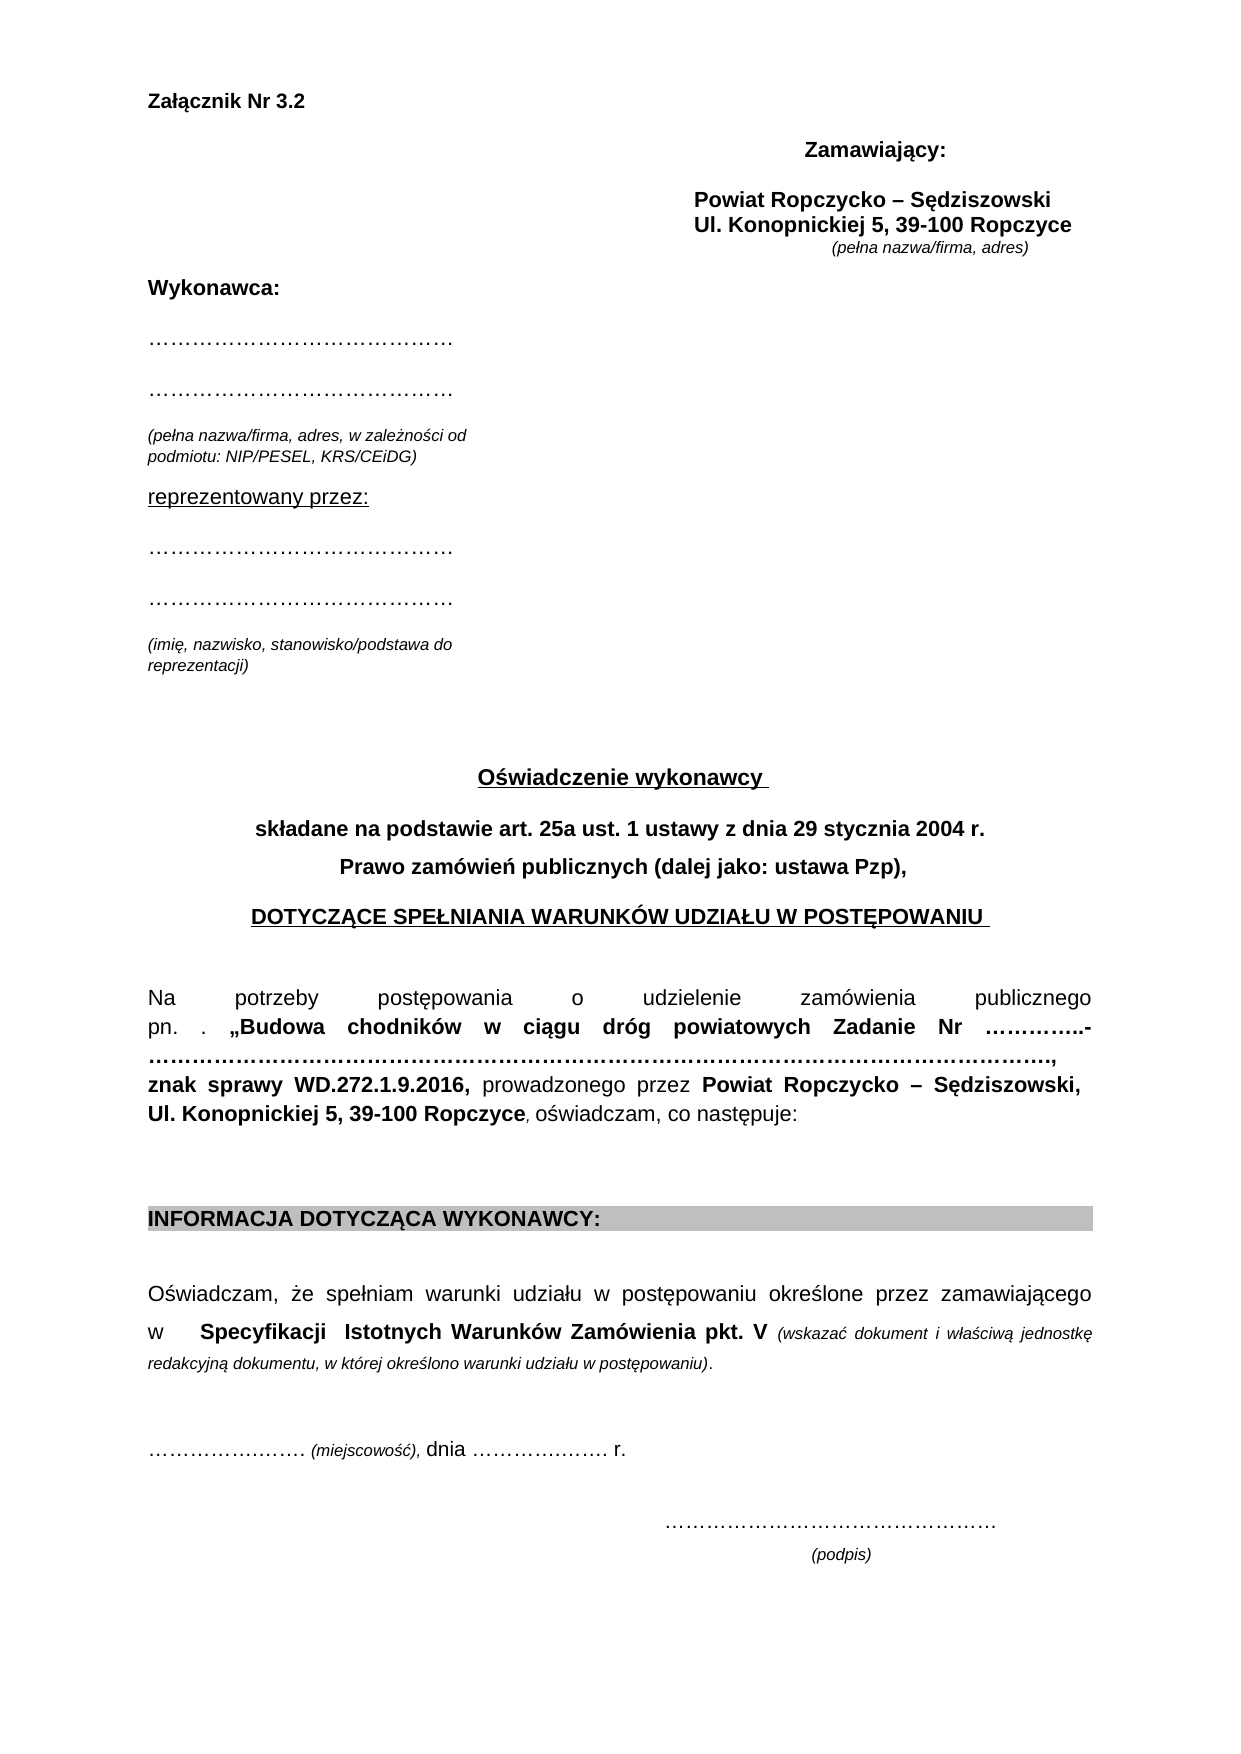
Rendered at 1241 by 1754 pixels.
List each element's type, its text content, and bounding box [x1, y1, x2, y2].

text ………………………………………………………………………… [148, 534, 472, 610]
text DOTYCZĄCE SPEŁNIANIA WARUNKÓW UDZIAŁU W POSTĘPOWANIU [148, 904, 1093, 971]
text Oświadczam, że spełniam warunki udziału w postępowaniu określone przez zamawiającego w Specyfikacji Istotnych Warunków Zamówienia pkt. V (wskazać dokument i właściwą jednostkę redakcyjną dokumentu, w której określono warunki udziału w postępowaniu). [148, 1281, 1093, 1373]
text Oświadczenie wykonawcy [148, 764, 1093, 790]
text …………….……. (miejscowość), dnia ………….……. r. [148, 1437, 1093, 1461]
text reprezentowany przez: [148, 484, 1093, 509]
text (podpis) [738, 1545, 1093, 1564]
text Ul. Konopnickiej 5, 39-100 Ropczyce [694, 212, 1093, 237]
text (imię, nazwisko, stanowisko/podstawa do reprezentacji) [148, 635, 472, 675]
text Załącznik Nr 3.2 [148, 89, 1093, 113]
text ………………………………………………………………………… [148, 325, 472, 401]
text Zamawiający: [694, 137, 1093, 162]
text Powiat Ropczycko – Sędziszowski [694, 187, 1093, 212]
text (pełna nazwa/firma, adres) [768, 237, 1093, 257]
text Na potrzeby postępowania o udzielenie zamówienia publicznego pn. . „Budowa chodników w ciągu dróg powiatowych Zadanie Nr …………..-……………………………………………………………………………………………………………., znak sprawy WD.272.1.9.2016, prowadzonego przez Powiat Ropczycko – Sędziszowski, Ul. Konopnickiej 5, 39-100 Ropczyce, oświadczam, co następuje: [148, 985, 1093, 1126]
text (pełna nazwa/firma, adres, w zależności od podmiotu: NIP/PESEL, KRS/CEiDG) [148, 426, 472, 466]
text składane na podstawie art. 25a ust. 1 ustawy z dnia 29 stycznia 2004 r. [148, 816, 1093, 841]
text Prawo zamówień publicznych (dalej jako: ustawa Pzp), [148, 854, 1093, 879]
text INFORMACJA DOTYCZĄCA WYKONAWCY: [148, 1206, 1093, 1231]
text Wykonawca: [148, 275, 1093, 300]
text ………………………………………… [148, 1509, 1093, 1533]
